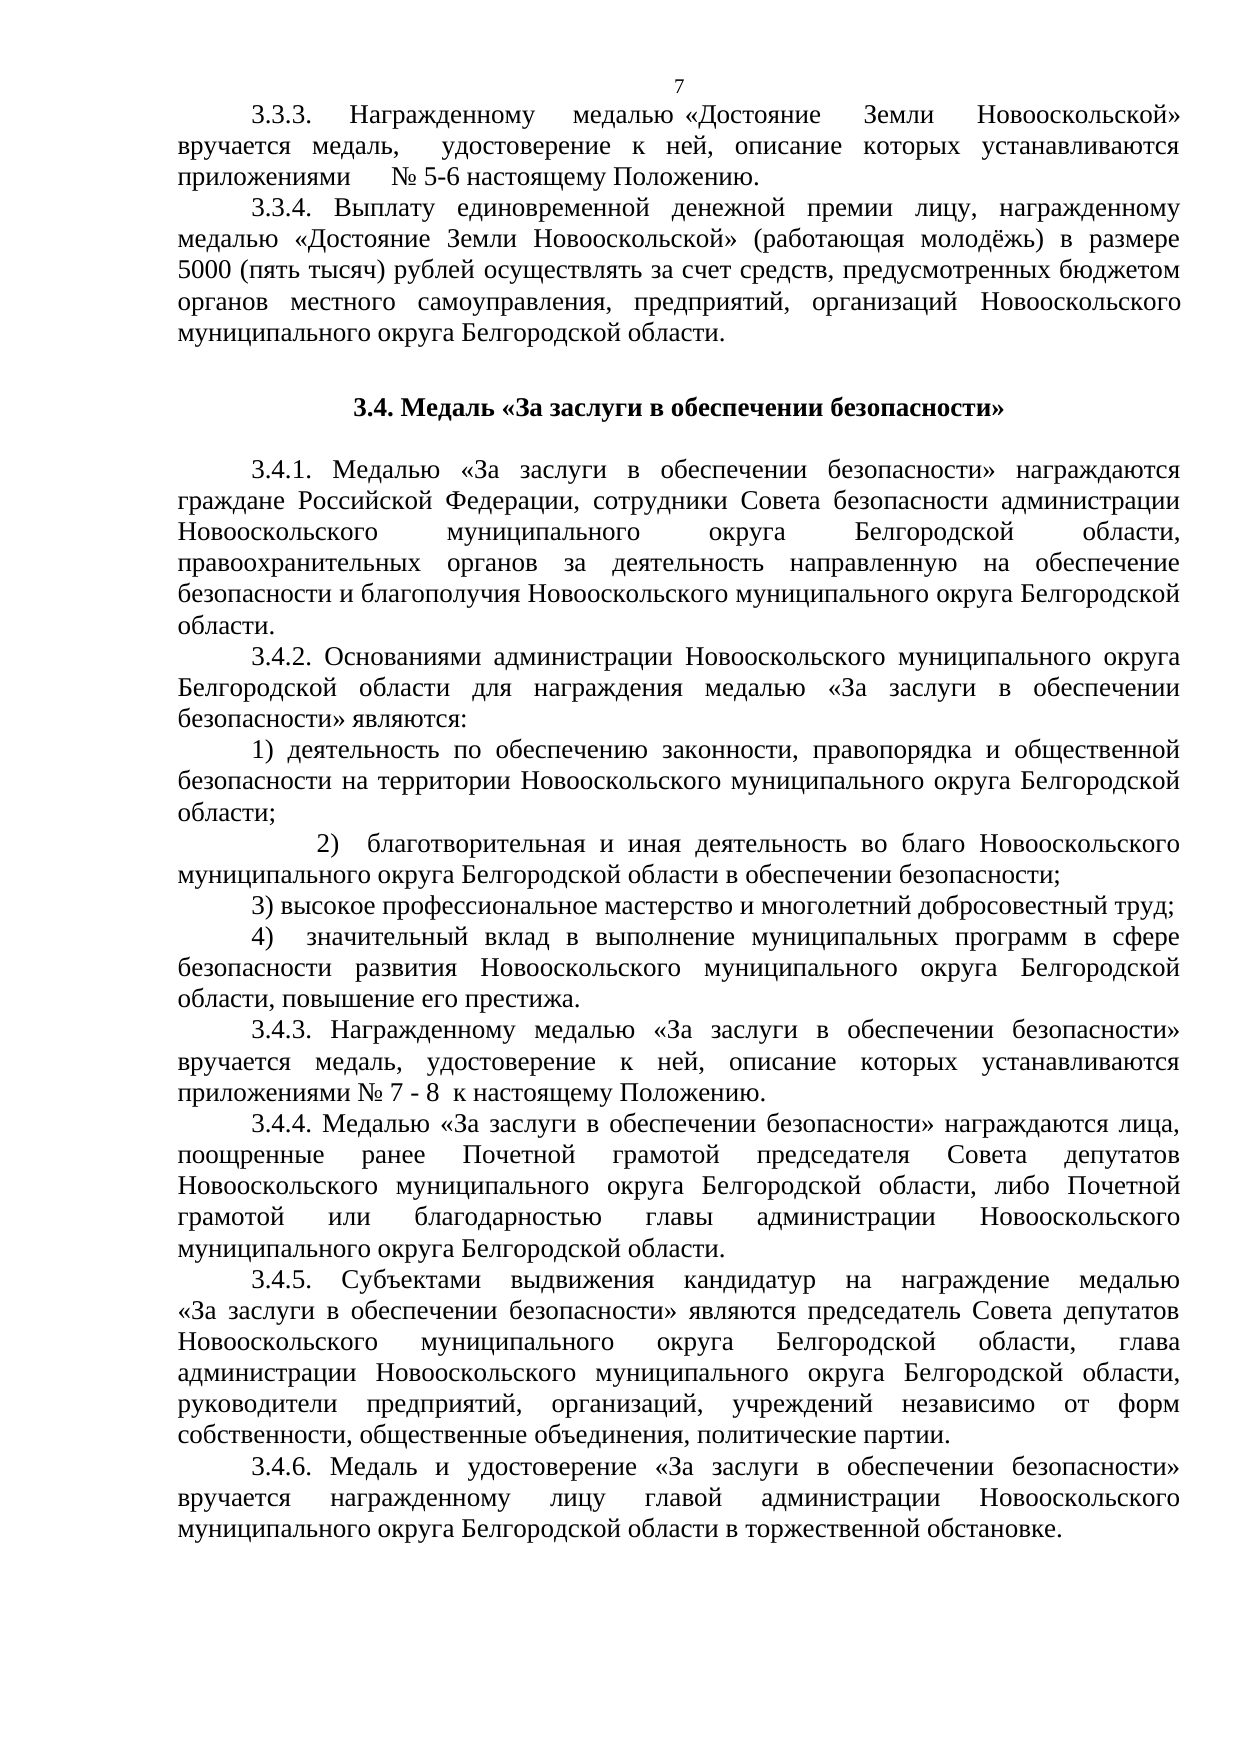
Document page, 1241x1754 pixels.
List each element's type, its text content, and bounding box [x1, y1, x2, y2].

title 3.3.4. Выплату единовременной денежной премии лицу, награжденному медалью «Достояние Земли Новооскольской» (работающая молодёжь) в размере 5000 (пять тысяч) рублей осуществлять за счет средств, предусмотренных бюджетом органов местного самоуправления, предприятий, организаций Новооскольского муниципального округа Белгородской области. [177, 191, 1181, 347]
text 3.4.2. Основаниями администрации Новооскольского муниципального округа Белгородской области для награждения медалью «За заслуги в обеспечении безопасности» являются: [177, 640, 1181, 733]
text 3.4.5. Субъектами выдвижения кандидатур на награждение медалью «За заслуги в обеспечении безопасности» являются председатель Совета депутатов Новооскольского муниципального округа Белгородской области, глава администрации Новооскольского муниципального округа Белгородской области, руководители предприятий, организаций, учреждений независимо от форм собственности, общественные объединения, политические партии. [177, 1263, 1181, 1450]
text 4) значительный вклад в выполнение муниципальных программ в сфере безопасности развития Новооскольского муниципального округа Белгородской области, повышение его престижа. [177, 920, 1181, 1014]
text 3) высокое профессиональное мастерство и многолетний добросовестный труд; [177, 889, 1181, 920]
text 3.4. Медаль «За заслуги в обеспечении безопасности» [177, 391, 1181, 422]
text 1) деятельность по обеспечению законности, правопорядка и общественной безопасности на территории Новооскольского муниципального округа Белгородской области; [177, 733, 1181, 827]
text 2) благотворительная и иная деятельность во благо Новооскольского муниципального округа Белгородской области в обеспечении безопасности; [177, 827, 1181, 889]
text 3.4.4. Медалью «За заслуги в обеспечении безопасности» награждаются лица, поощренные ранее Почетной грамотой председателя Совета депутатов Новооскольского муниципального округа Белгородской области, либо Почетной грамотой или благодарностью главы администрации Новооскольского муниципального округа Белгородской области. [177, 1107, 1181, 1263]
text 3.3.3. Награжденному медалью «Достояние Земли Новооскольской» вручается медаль, удостоверение к ней, описание которых устанавливаются приложениями № 5-6 настоящему Положению. [177, 98, 1181, 191]
text 3.4.3. Награжденному медалью «За заслуги в обеспечении безопасности» вручается медаль, удостоверение к ней, описание которых устанавливаются приложениями № 7 - 8 к настоящему Положению. [177, 1014, 1181, 1107]
text 3.4.6. Медаль и удостоверение «За заслуги в обеспечении безопасности» вручается награжденному лицу главой администрации Новооскольского муниципального округа Белгородской области в торжественной обстановке. [177, 1450, 1181, 1543]
text 3.4.1. Медалью «За заслуги в обеспечении безопасности» награждаются граждане Российской Федерации, сотрудники Совета безопасности администрации Новооскольского муниципального округа Белгородской области, правоохранительных органов за деятельность направленную на обеспечение безопасности и благополучия Новооскольского муниципального округа Белгородской области. [177, 453, 1181, 640]
